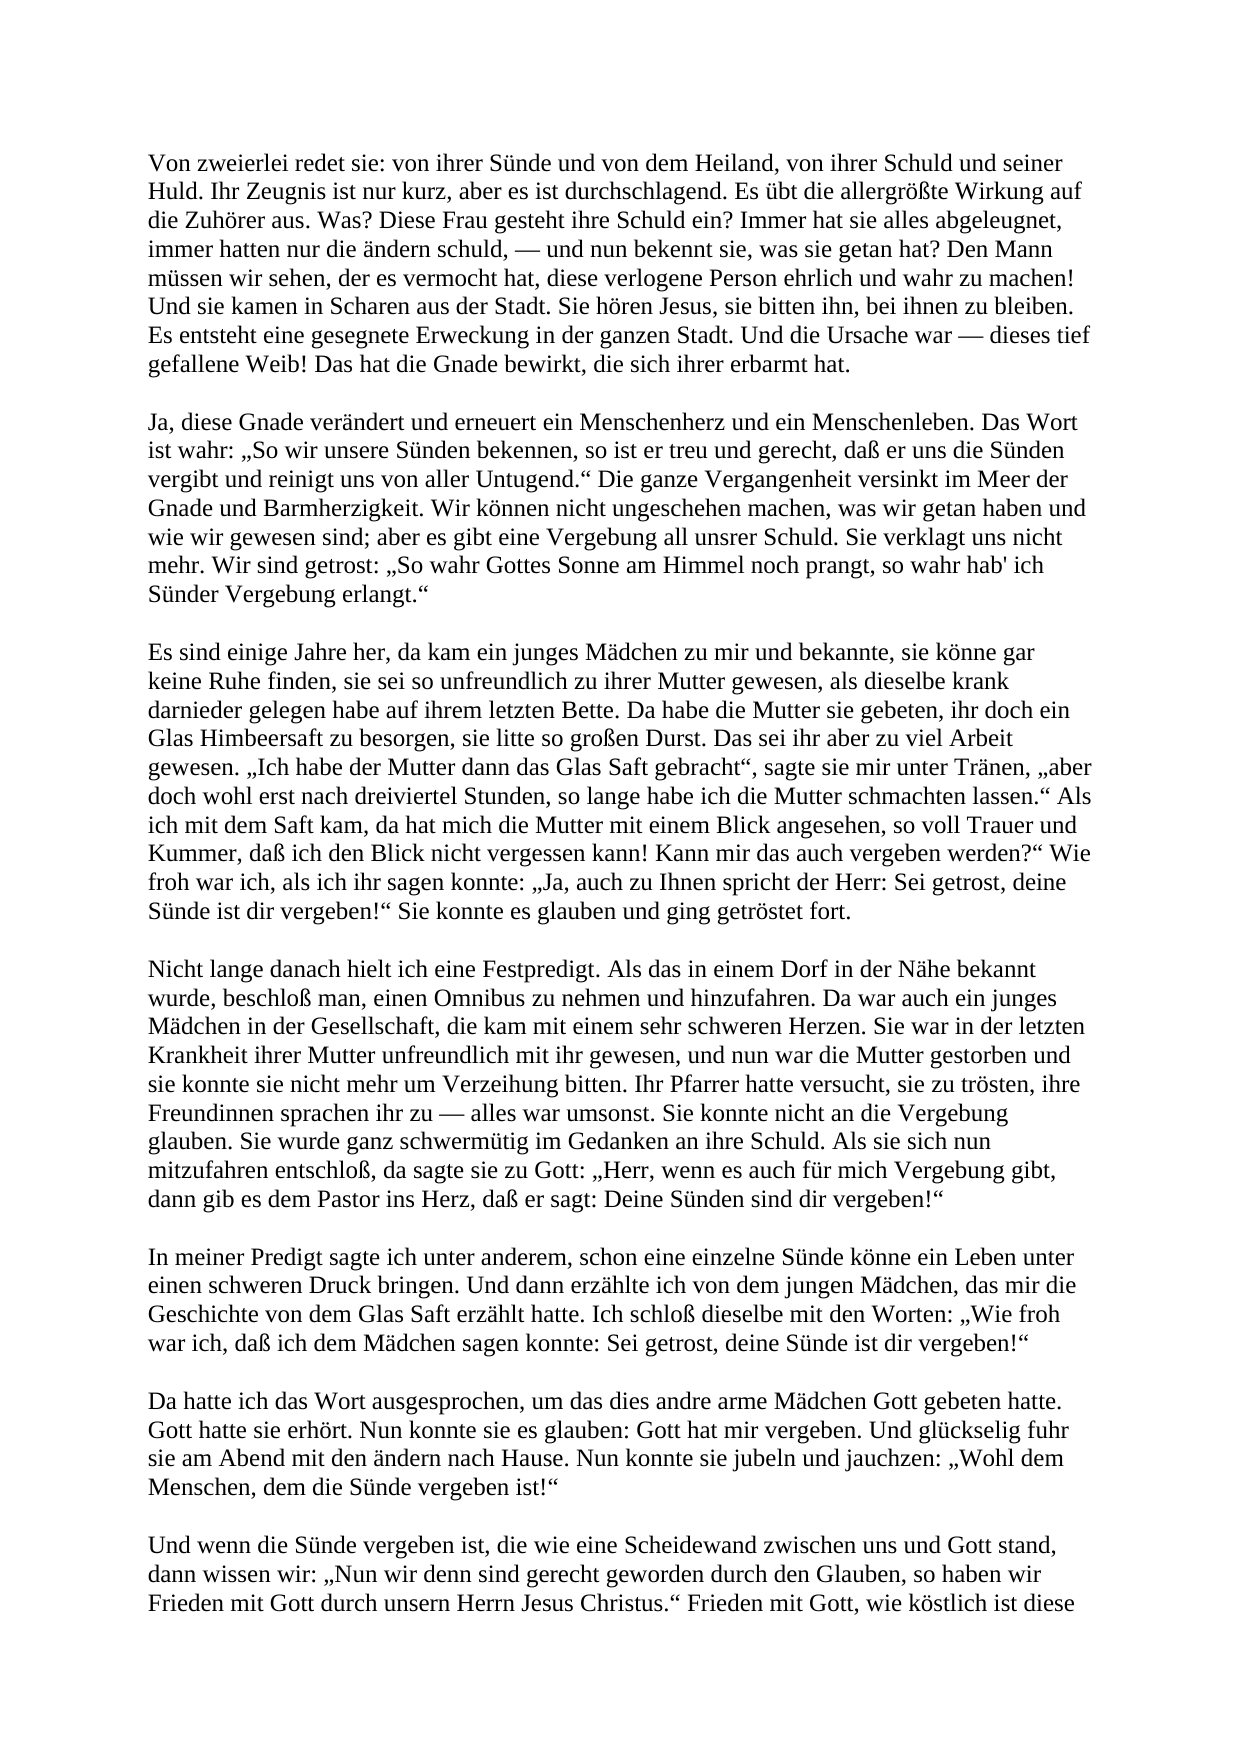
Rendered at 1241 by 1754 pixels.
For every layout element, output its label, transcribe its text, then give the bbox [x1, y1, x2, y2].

text Es sind einige Jahre her, da kam ein junges Mädchen zu mir und bekannte, sie könne gar keine Ruhe finden, sie sei so unfreundlich zu ihrer Mutter gewesen, als dieselbe krank darnieder gelegen habe auf ihrem letzten Bette. Da habe die Mutter sie gebeten, ihr doch ein Glas Himbeersaft zu besorgen, sie litte so großen Durst. Das sei ihr aber zu viel Arbeit gewesen. „Ich habe der Mutter dann das Glas Saft gebracht“, sagte sie mir unter Tränen, „aber doch wohl erst nach dreiviertel Stunden, so lange habe ich die Mutter schmachten lassen.“ Als ich mit dem Saft kam, da hat mich die Mutter mit einem Blick angesehen, so voll Trauer und Kummer, daß ich den Blick nicht vergessen kann! Kann mir das auch vergeben werden?“ Wie froh war ich, als ich ihr sagen konnte: „Ja, auch zu Ihnen spricht der Herr: Sei getrost, deine Sünde ist dir vergeben!“ Sie konnte es glauben und ging getröstet fort. [148, 637, 1093, 925]
text Da hatte ich das Wort ausgesprochen, um das dies andre arme Mädchen Gott gebeten hatte. Gott hatte sie erhört. Nun konnte sie es glauben: Gott hat mir vergeben. Und glückselig fuhr sie am Abend mit den ändern nach Hause. Nun konnte sie jubeln und jauchzen: „Wohl dem Menschen, dem die Sünde vergeben ist!“ [148, 1386, 1093, 1501]
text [148, 1530, 1093, 1616]
text Von zweierlei redet sie: von ihrer Sünde und von dem Heiland, von ihrer Schuld und seiner Huld. Ihr Zeugnis ist nur kurz, aber es ist durchschlagend. Es übt die allergrößte Wirkung auf die Zuhörer aus. Was? Diese Frau gesteht ihre Schuld ein? Immer hat sie alles abgeleugnet, immer hatten nur die ändern schuld, — und nun bekennt sie, was sie getan hat? Den Mann müssen wir sehen, der es vermocht hat, diese verlogene Person ehrlich und wahr zu machen! Und sie kamen in Scharen aus der Stadt. Sie hören Jesus, sie bitten ihn, bei ihnen zu bleiben. Es entsteht eine gesegnete Erweckung in der ganzen Stadt. Und die Ursache war — dieses tief gefallene Weib! Das hat die Gnade bewirkt, die sich ihrer erbarmt hat. [148, 148, 1093, 378]
text In meiner Predigt sagte ich unter anderem, schon eine einzelne Sünde könne ein Leben unter einen schweren Druck bringen. Und dann erzählte ich von dem jungen Mädchen, das mir die Geschichte von dem Glas Saft erzählt hatte. Ich schloß dieselbe mit den Worten: „Wie froh war ich, daß ich dem Mädchen sagen konnte: Sei getrost, deine Sünde ist dir vergeben!“ [148, 1242, 1093, 1357]
text Ja, diese Gnade verändert und erneuert ein Menschenherz und ein Menschenleben. Das Wort ist wahr: „So wir unsere Sünden bekennen, so ist er treu und gerecht, daß er uns die Sünden vergibt und reinigt uns von aller Untugend.“ Die ganze Vergangenheit versinkt im Meer der Gnade und Barmherzigkeit. Wir können nicht ungeschehen machen, was wir getan haben und wie wir gewesen sind; aber es gibt eine Vergebung all unsrer Schuld. Sie verklagt uns nicht mehr. Wir sind getrost: „So wahr Gottes Sonne am Himmel noch prangt, so wahr hab' ich Sünder Vergebung erlangt.“ [148, 407, 1093, 608]
text Nicht lange danach hielt ich eine Festpredigt. Als das in einem Dorf in der Nähe bekannt wurde, beschloß man, einen Omnibus zu nehmen und hinzufahren. Da war auch ein junges Mädchen in der Gesellschaft, die kam mit einem sehr schweren Herzen. Sie war in der letzten Krankheit ihrer Mutter unfreundlich mit ihr gewesen, und nun war die Mutter gestorben und sie konnte sie nicht mehr um Verzeihung bitten. Ihr Pfarrer hatte versucht, sie zu trösten, ihre Freundinnen sprachen ihr zu — alles war umsonst. Sie konnte nicht an die Vergebung glauben. Sie wurde ganz schwermütig im Gedanken an ihre Schuld. Als sie sich nun mitzufahren entschloß, da sagte sie zu Gott: „Herr, wenn es auch für mich Vergebung gibt, dann gib es dem Pastor ins Herz, daß er sagt: Deine Sünden sind dir vergeben!“ [148, 954, 1093, 1213]
